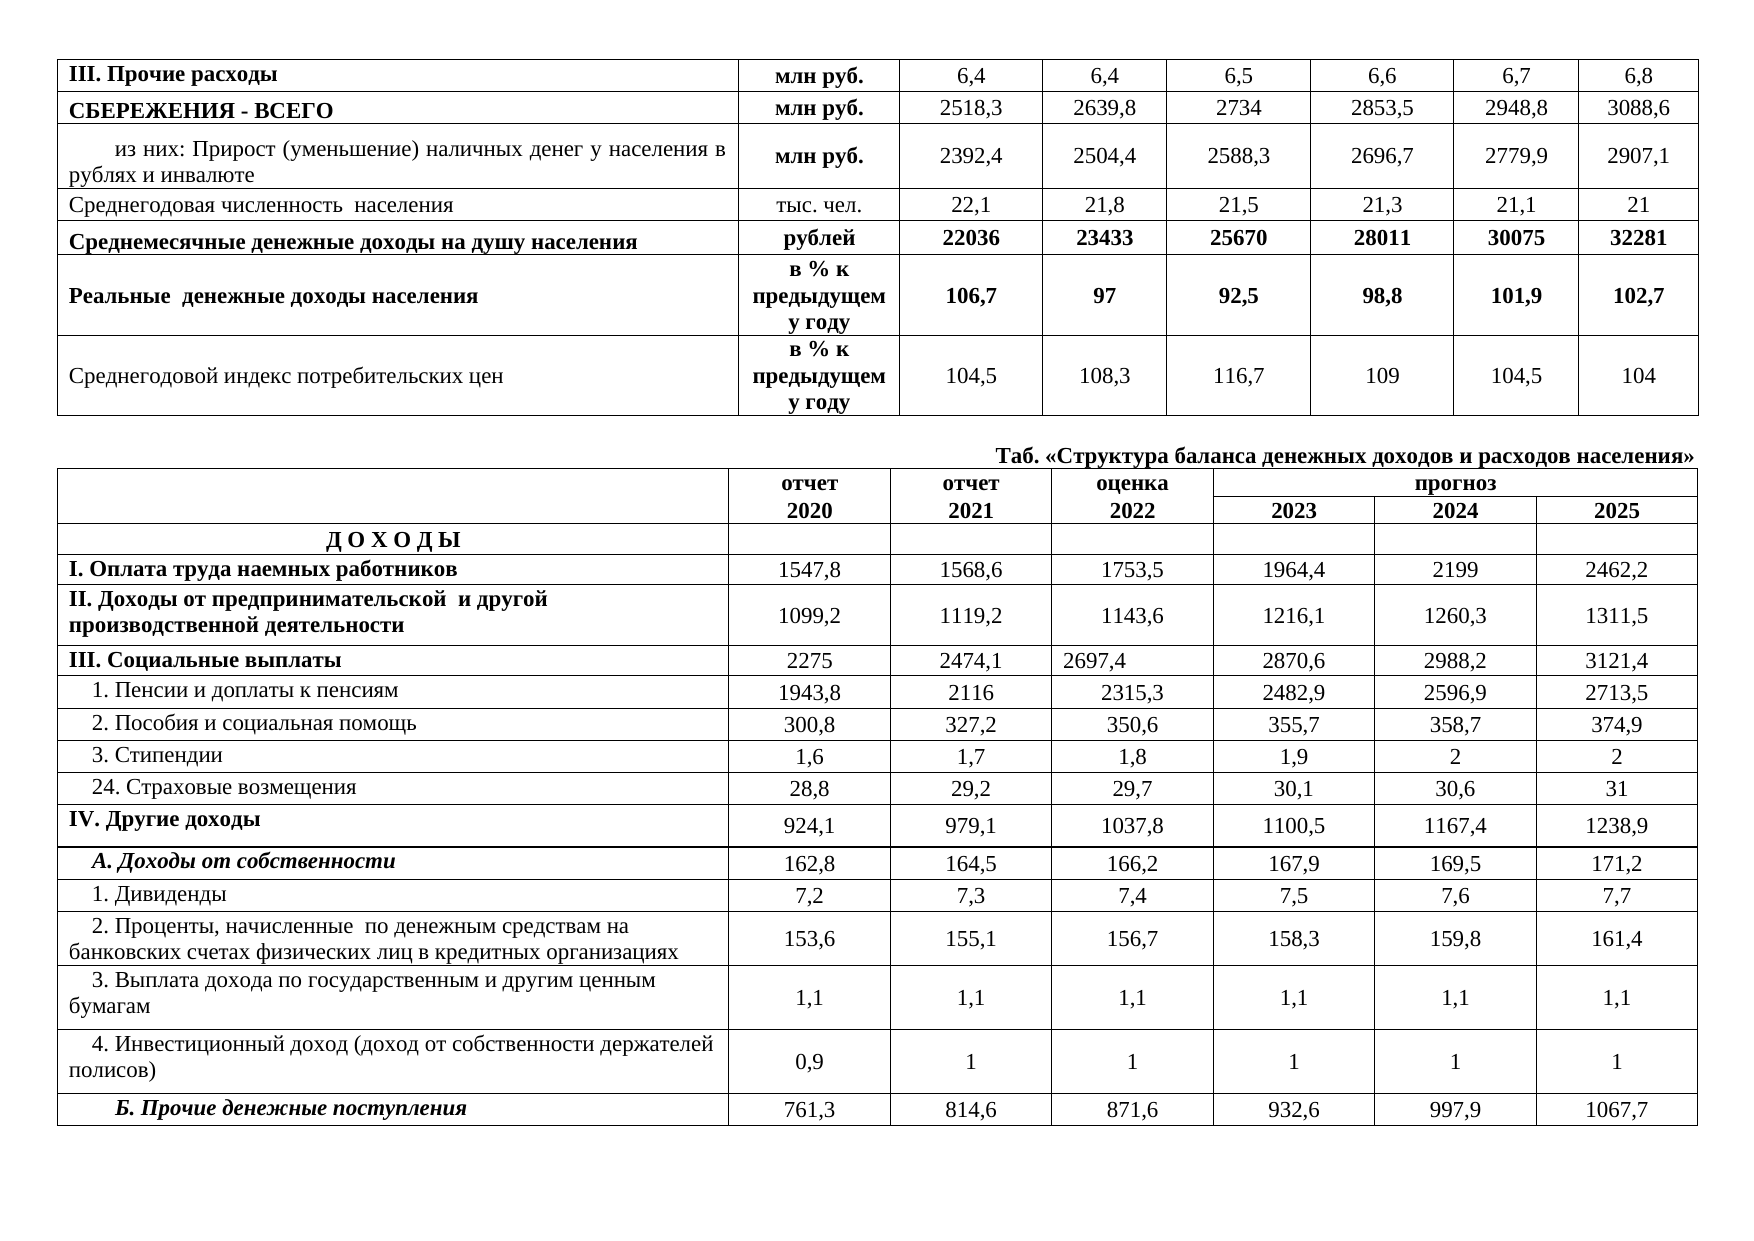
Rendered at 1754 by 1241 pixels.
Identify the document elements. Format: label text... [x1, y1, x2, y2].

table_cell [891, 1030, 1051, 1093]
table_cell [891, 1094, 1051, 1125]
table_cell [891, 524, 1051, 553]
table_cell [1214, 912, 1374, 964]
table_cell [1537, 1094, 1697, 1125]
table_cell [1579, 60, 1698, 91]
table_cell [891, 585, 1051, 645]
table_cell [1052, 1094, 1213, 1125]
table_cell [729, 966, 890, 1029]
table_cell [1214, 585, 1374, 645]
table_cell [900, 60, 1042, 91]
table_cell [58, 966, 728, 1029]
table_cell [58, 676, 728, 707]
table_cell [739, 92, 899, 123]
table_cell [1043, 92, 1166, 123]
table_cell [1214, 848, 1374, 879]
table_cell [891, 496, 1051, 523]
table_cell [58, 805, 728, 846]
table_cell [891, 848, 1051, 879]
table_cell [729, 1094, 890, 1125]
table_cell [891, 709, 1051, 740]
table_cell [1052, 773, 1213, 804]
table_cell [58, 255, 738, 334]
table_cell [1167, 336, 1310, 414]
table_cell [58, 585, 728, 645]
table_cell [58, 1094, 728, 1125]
text Таб. «Структура баланса денежных доходов и расходов населения» [59, 442, 1695, 468]
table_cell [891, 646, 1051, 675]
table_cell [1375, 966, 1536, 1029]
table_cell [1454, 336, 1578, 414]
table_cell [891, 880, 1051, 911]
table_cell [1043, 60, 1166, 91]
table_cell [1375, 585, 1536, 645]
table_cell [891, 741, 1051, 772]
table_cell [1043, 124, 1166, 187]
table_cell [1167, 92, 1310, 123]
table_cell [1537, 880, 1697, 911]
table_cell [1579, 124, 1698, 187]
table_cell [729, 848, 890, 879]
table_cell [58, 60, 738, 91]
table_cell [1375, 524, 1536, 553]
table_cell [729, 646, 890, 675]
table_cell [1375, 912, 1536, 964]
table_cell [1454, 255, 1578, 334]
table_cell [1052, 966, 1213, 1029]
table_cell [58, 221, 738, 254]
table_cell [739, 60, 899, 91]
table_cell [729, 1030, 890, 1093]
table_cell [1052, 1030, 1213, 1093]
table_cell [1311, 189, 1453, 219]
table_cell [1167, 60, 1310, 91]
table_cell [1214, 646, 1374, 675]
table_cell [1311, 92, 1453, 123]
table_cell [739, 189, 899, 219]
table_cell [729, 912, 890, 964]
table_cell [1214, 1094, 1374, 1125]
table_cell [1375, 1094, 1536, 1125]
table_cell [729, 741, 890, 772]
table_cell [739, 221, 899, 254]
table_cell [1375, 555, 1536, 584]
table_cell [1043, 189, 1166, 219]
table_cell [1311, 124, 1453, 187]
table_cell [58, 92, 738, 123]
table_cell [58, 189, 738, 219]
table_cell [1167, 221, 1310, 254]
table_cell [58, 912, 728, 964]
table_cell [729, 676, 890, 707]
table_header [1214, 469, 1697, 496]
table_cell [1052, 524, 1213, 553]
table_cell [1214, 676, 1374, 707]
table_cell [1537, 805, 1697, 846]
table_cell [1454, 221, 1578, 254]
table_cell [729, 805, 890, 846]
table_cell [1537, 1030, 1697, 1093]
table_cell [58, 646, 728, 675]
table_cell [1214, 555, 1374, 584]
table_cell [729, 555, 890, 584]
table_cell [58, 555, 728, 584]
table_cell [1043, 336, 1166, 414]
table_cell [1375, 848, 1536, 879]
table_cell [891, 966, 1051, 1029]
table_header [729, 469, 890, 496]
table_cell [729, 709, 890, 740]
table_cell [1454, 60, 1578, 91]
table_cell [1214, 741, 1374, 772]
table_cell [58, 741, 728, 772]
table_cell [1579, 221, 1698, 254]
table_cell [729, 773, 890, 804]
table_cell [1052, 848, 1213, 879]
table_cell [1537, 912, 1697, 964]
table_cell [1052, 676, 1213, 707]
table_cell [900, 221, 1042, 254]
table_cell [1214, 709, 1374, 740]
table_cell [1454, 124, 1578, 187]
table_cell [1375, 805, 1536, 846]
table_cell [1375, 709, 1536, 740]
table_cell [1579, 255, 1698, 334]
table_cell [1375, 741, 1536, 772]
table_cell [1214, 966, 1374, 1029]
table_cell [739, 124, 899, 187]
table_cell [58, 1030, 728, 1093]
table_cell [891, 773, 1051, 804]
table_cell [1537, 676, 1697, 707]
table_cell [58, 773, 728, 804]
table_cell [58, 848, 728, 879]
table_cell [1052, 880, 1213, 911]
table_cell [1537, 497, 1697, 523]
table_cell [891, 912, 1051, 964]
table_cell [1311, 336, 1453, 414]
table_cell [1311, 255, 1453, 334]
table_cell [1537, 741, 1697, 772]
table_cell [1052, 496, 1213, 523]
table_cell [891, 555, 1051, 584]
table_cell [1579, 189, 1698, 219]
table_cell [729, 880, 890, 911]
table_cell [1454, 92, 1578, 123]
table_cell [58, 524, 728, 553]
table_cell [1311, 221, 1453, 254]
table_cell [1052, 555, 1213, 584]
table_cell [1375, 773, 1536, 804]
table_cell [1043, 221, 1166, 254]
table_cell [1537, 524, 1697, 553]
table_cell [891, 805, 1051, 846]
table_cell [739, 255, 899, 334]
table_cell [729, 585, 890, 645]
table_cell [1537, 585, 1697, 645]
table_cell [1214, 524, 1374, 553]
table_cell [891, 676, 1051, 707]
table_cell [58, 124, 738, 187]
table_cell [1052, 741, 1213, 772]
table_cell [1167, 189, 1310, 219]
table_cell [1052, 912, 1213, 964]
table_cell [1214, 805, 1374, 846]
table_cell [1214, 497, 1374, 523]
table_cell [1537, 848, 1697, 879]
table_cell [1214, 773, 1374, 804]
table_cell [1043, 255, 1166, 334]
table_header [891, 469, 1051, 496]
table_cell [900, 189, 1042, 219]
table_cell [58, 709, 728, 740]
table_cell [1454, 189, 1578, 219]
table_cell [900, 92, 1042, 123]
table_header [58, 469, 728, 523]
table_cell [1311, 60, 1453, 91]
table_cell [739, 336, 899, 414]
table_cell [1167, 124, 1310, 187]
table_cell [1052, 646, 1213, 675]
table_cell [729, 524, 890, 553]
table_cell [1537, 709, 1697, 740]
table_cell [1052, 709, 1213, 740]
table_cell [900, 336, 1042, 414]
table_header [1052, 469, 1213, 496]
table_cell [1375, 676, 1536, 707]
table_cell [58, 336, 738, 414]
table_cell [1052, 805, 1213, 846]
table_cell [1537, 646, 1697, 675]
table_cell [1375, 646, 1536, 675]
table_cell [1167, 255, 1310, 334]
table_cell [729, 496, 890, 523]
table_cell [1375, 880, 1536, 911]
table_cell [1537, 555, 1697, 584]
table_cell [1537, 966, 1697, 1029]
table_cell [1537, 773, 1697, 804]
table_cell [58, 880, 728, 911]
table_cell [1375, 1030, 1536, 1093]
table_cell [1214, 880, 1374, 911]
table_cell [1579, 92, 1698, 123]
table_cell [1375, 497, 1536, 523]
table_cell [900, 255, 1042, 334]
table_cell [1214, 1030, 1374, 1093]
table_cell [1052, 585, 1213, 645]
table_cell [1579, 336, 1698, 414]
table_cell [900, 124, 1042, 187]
